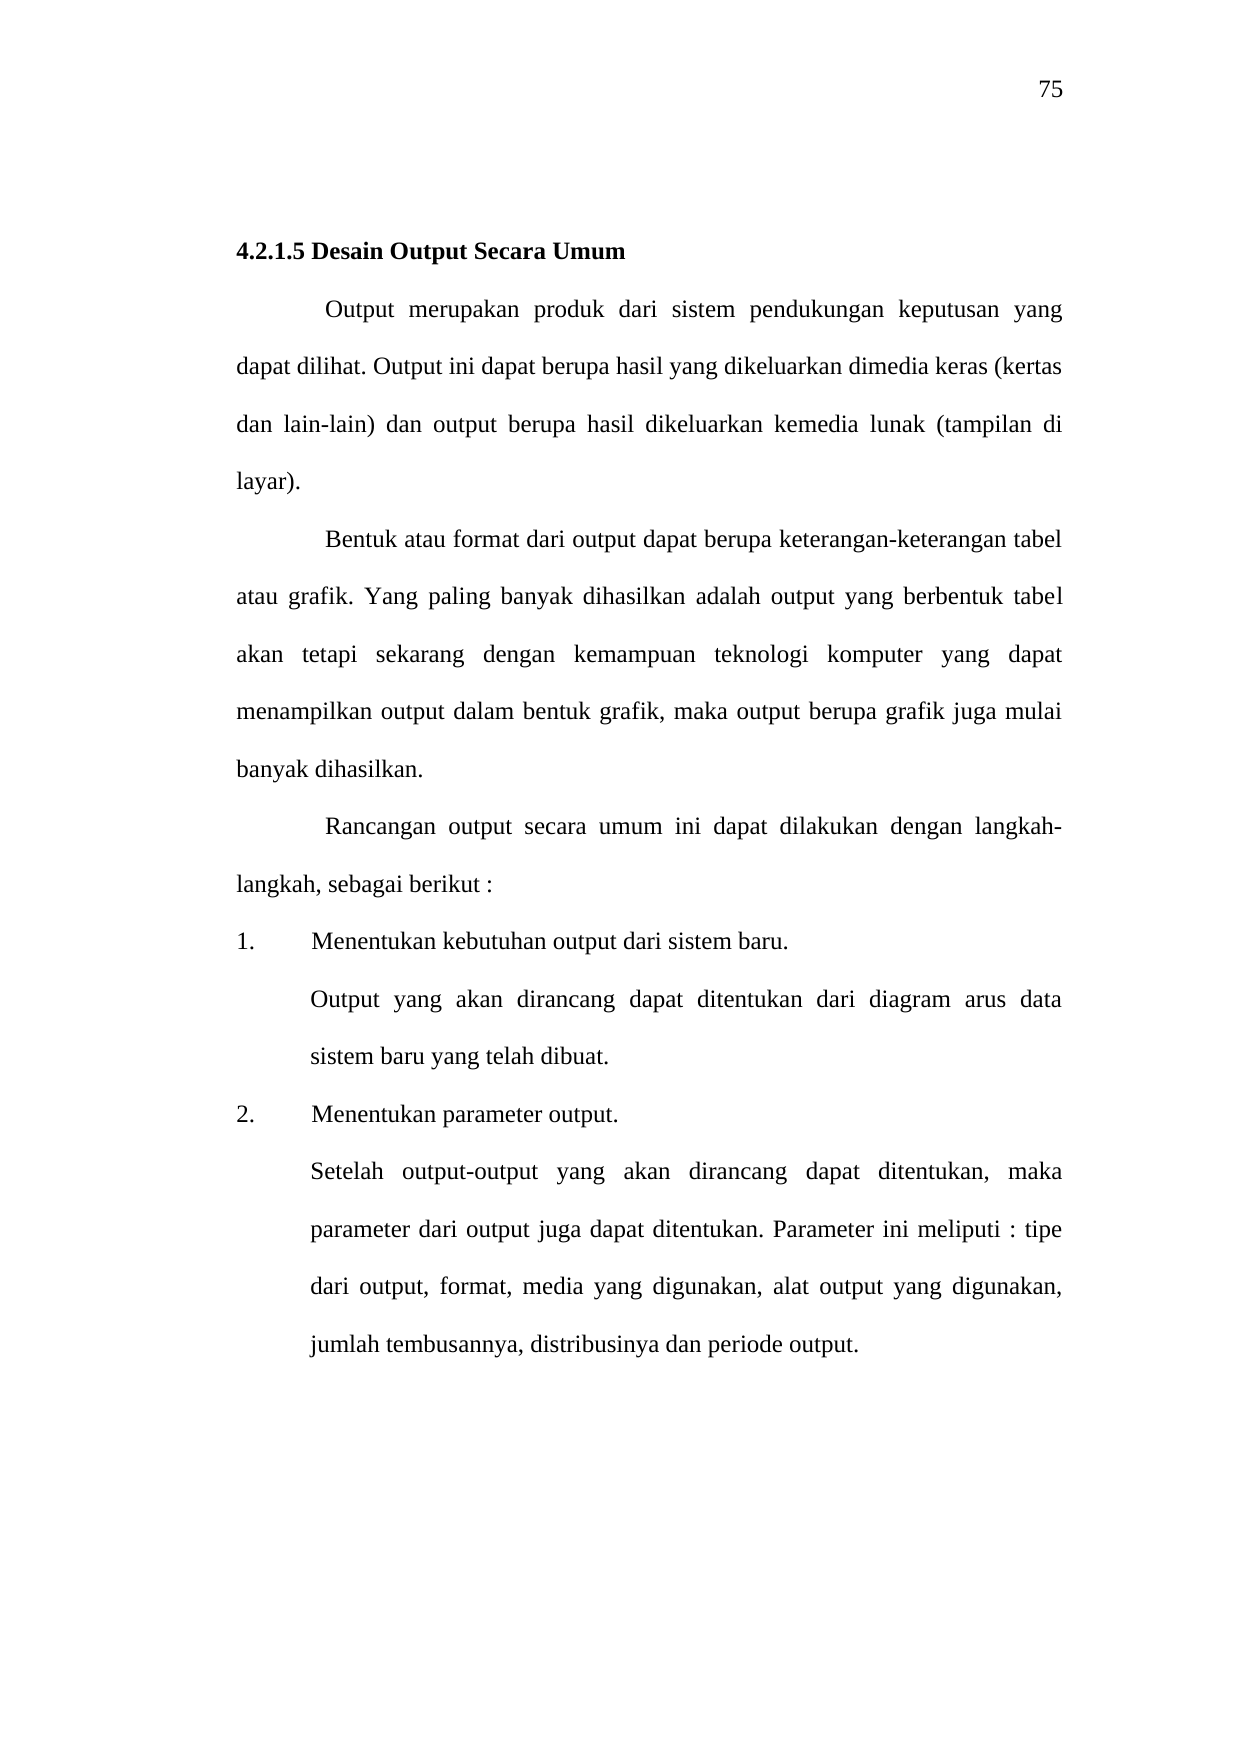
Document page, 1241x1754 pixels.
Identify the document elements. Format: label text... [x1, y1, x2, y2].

text Output yang akan dirancang dapat ditentukan dari diagram arus data sistem baru yang telah dibuat. [310, 984, 1063, 1070]
text 4.2.1.5 Desain Output Secara Umum [236, 236, 1063, 265]
list Menentukan kebutuhan output dari sistem baru. [236, 926, 1063, 955]
text Bentuk atau format dari output dapat berupa keterangan-keterangan tabel atau grafik. Yang paling banyak dihasilkan adalah output yang berbentuk tabel akan tetapi sekarang dengan kemampuan teknologi komputer yang dapat menampilkan output dalam bentuk grafik, maka output berupa grafik juga mulai banyak dihasilkan. [236, 524, 1063, 782]
text Rancangan output secara umum ini dapat dilakukan dengan langkah-langkah, sebagai berikut : [236, 811, 1063, 897]
text Setelah output-output yang akan dirancang dapat ditentukan, maka parameter dari output juga dapat ditentukan. Parameter ini meliputi : tipe dari output, format, media yang digunakan, alat output yang digunakan, jumlah tembusannya, distribusinya dan periode output. [310, 1156, 1063, 1357]
list Menentukan parameter output. [236, 1099, 1063, 1127]
text Output merupakan produk dari sistem pendukungan keputusan yang dapat dilihat. Output ini dapat berupa hasil yang dikeluarkan dimedia keras (kertas dan lain-lain) dan output berupa hasil dikeluarkan kemedia lunak (tampilan di layar). [236, 294, 1063, 495]
